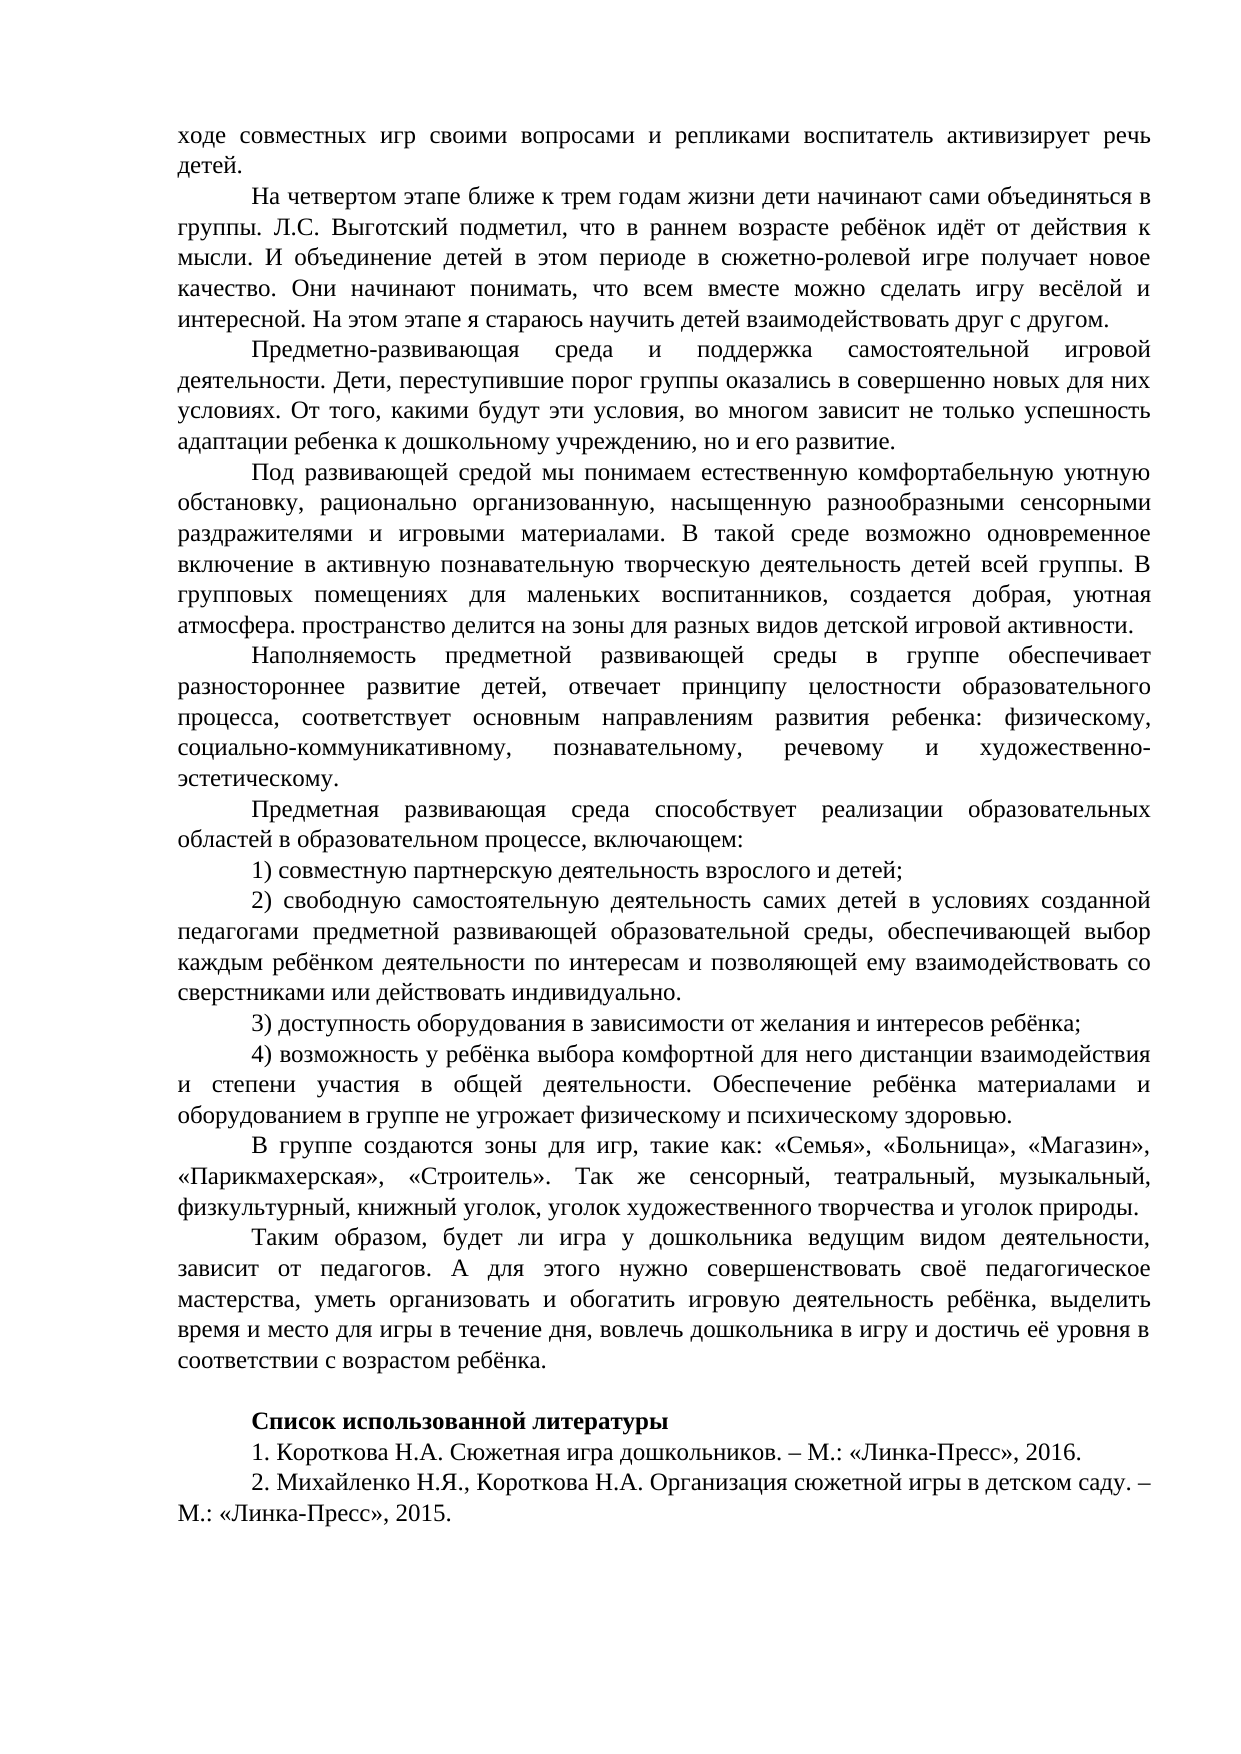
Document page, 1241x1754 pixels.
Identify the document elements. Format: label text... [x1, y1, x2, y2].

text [177, 149, 1152, 179]
text 1. Короткова Н.А. Сюжетная игра дошкольников. – М.: «Линка-Пресс», 2016. [177, 1435, 1152, 1466]
text 3) доступность оборудования в зависимости от желания и интересов ребёнка; [177, 1006, 1152, 1037]
text На четвертом этапе ближе к трем годам жизни дети начинают сами объединяться в группы. Л.С. Выготский подметил, что в раннем возрасте ребёнок идёт от действия к мысли. И объединение детей в этом периоде в сюжетно-ролевой игре получает новое качество. Они начинают понимать, что всем вместе можно сделать игру весёлой и интересной. На этом этапе я стараюсь научить детей взаимодействовать друг с другом. [177, 302, 1152, 332]
text 2) свободную самостоятельную деятельность самих детей в условиях созданной педагогами предметной развивающей образовательной среды, обеспечивающей выбор каждым ребёнком деятельности по интересам и позволяющей ему взаимодействовать со сверстниками или действовать индивидуально. [177, 884, 1152, 1006]
text Таким образом, будет ли игра у дошкольника ведущим видом деятельности, зависит от педагогов. А для этого нужно совершенствовать своё педагогическое мастерства, уметь организовать и обогатить игровую деятельность ребёнка, выделить время и место для игры в течение дня, вовлечь дошкольника в игру и достичь её уровня в соответствии с возрастом ребёнка. [177, 1221, 1152, 1374]
text 2. Михайленко Н.Я., Короткова Н.А. Организация сюжетной игры в детском саду. – М.: «Линка-Пресс», 2015. [177, 1466, 1152, 1527]
text В группе создаются зоны для игр, такие как: «Семья», «Больница», «Магазин», «Парикмахерская», «Строитель». Так же сенсорный, театральный, музыкальный, физкультурный, книжный уголок, уголок художественного творчества и уголок природы. [177, 1129, 1152, 1221]
text 1) совместную партнерскую деятельность взрослого и детей; [177, 853, 1152, 884]
text Предметная развивающая среда способствует реализации образовательных областей в образовательном процессе, включающем: [177, 792, 1152, 853]
text Наполняемость предметной развивающей среды в группе обеспечивает разностороннее развитие детей, отвечает принципу целостности образовательного процесса, соответствует основным направлениям развития ребенка: физическому, социально-коммуникативному, познавательному, речевому и художественно-эстетическому. [177, 639, 1152, 792]
text 4) возможность у ребёнка выбора комфортной для него дистанции взаимодействия и степени участия в общей деятельности. Обеспечение ребёнка материалами и оборудованием в группе не угрожает физическому и психическому здоровью. [177, 1037, 1152, 1129]
text Предметно-развивающая среда и поддержка самостоятельной игровой деятельности. Дети, переступившие порог группы оказались в совершенно новых для них условиях. От того, какими будут эти условия, во многом зависит не только успешность адаптации ребенка к дошкольному учреждению, но и его развитие. [177, 332, 1152, 455]
text Под развивающей средой мы понимаем естественную комфортабельную уютную обстановку, рационально организованную, насыщенную разнообразными сенсорными раздражителями и игровыми материалами. В такой среде возможно одновременное включение в активную познавательную творческую деятельность детей всей группы. В групповых помещениях для маленьких воспитанников, создается добрая, уютная атмосфера. пространство делится на зоны для разных видов детской игровой активности. [177, 455, 1152, 639]
text Список использованной литературы [177, 1404, 1152, 1435]
text На четвертом этапе ближе к трем годам жизни дети начинают сами объединяться в группы. Л.С. Выготский подметил, что в раннем возрасте ребёнок идёт от действия к мысли. И объединение детей в этом периоде в сюжетно-ролевой игре получает новое качество. Они начинают понимать, что всем вместе можно сделать игру весёлой и интересной. На этом этапе я стараюсь научить детей взаимодействовать друг с другом. [177, 179, 1152, 212]
